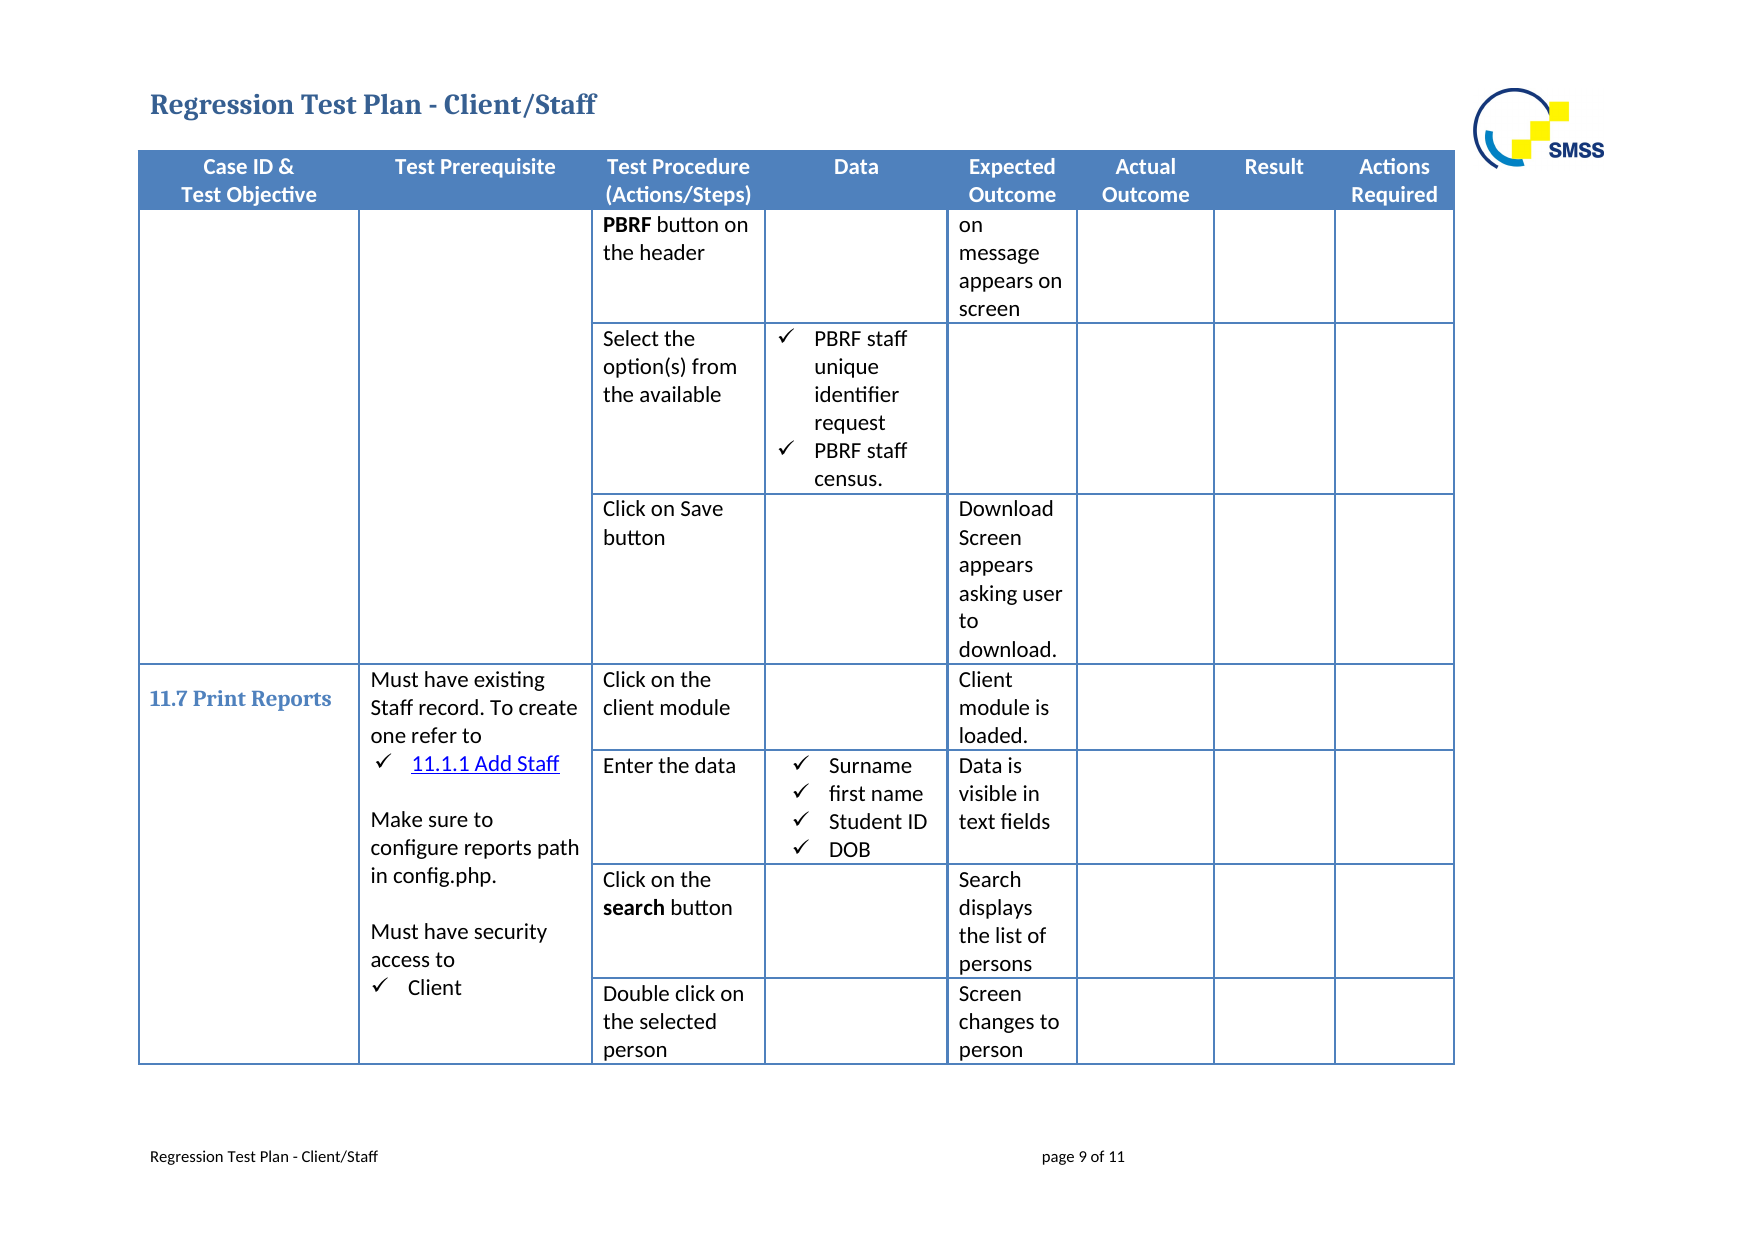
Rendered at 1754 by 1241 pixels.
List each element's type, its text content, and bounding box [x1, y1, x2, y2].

table_cell Surname first name Student ID DOB [766, 751, 946, 863]
table_cell [1336, 979, 1453, 1063]
table_header Expected Outcome [949, 152, 1076, 208]
table_header Actual Outcome [1078, 152, 1213, 208]
table_cell Enter the data [593, 751, 764, 863]
table_cell Select the option(s) from the available [593, 324, 764, 492]
table_cell [766, 865, 946, 977]
table_cell PBRF staff unique identifier request PBRF staff census. [766, 324, 946, 492]
table_cell [1078, 495, 1213, 663]
table_cell [1336, 495, 1453, 663]
table_cell [1215, 751, 1334, 863]
table_cell [766, 210, 946, 322]
table_header Actions Required [1336, 152, 1453, 208]
table_cell [1078, 865, 1213, 977]
table_cell Double click on the selected person [593, 979, 764, 1063]
table_cell [1078, 665, 1213, 749]
table_cell Screen changes to person [949, 979, 1076, 1063]
table_cell [1336, 865, 1453, 977]
table_cell [766, 495, 946, 663]
table_cell Confirmation message appears on screen [949, 210, 1076, 322]
table_cell Must have existing Staff record. To create one refer to 11.1.1 Add Staff Make sure to configure reports path in config.php. Must have security access to Client [360, 665, 591, 1063]
table_cell Data is visible in text fields [949, 751, 1076, 863]
table_cell [1336, 751, 1453, 863]
table_header Case ID & Test Objective [140, 152, 358, 208]
table_header Data [766, 152, 946, 208]
table_cell [1078, 210, 1213, 322]
table_cell [1078, 751, 1213, 863]
table_cell Click on the client module [593, 665, 764, 749]
table_cell Click on the search button [593, 865, 764, 977]
table_cell [1215, 665, 1334, 749]
table_cell [1336, 324, 1453, 492]
table_cell [1336, 210, 1453, 322]
table_cell [766, 665, 946, 749]
table_cell [1336, 665, 1453, 749]
table_cell [1078, 324, 1213, 492]
table_header Test Prerequisite [360, 152, 591, 208]
table_header Test Procedure (Actions/Steps) [593, 152, 764, 208]
table_cell [1215, 324, 1334, 492]
table_cell 11.7 Print Reports [140, 665, 358, 1063]
table_cell Search displays the list of persons [949, 865, 1076, 977]
table_cell Click on Save button [593, 495, 764, 663]
table_cell [1215, 210, 1334, 322]
table_cell [1215, 865, 1334, 977]
table_cell [1215, 495, 1334, 663]
table_cell [1078, 979, 1213, 1063]
table_cell Click on the PBRF button on the header [593, 210, 764, 322]
table_cell [766, 979, 946, 1063]
table_cell [1215, 979, 1334, 1063]
table_cell Client module is loaded. [949, 665, 1076, 749]
table_cell Download Screen appears asking user to download. [949, 495, 1076, 663]
table_header Result [1215, 152, 1334, 208]
table_cell [949, 324, 1076, 492]
